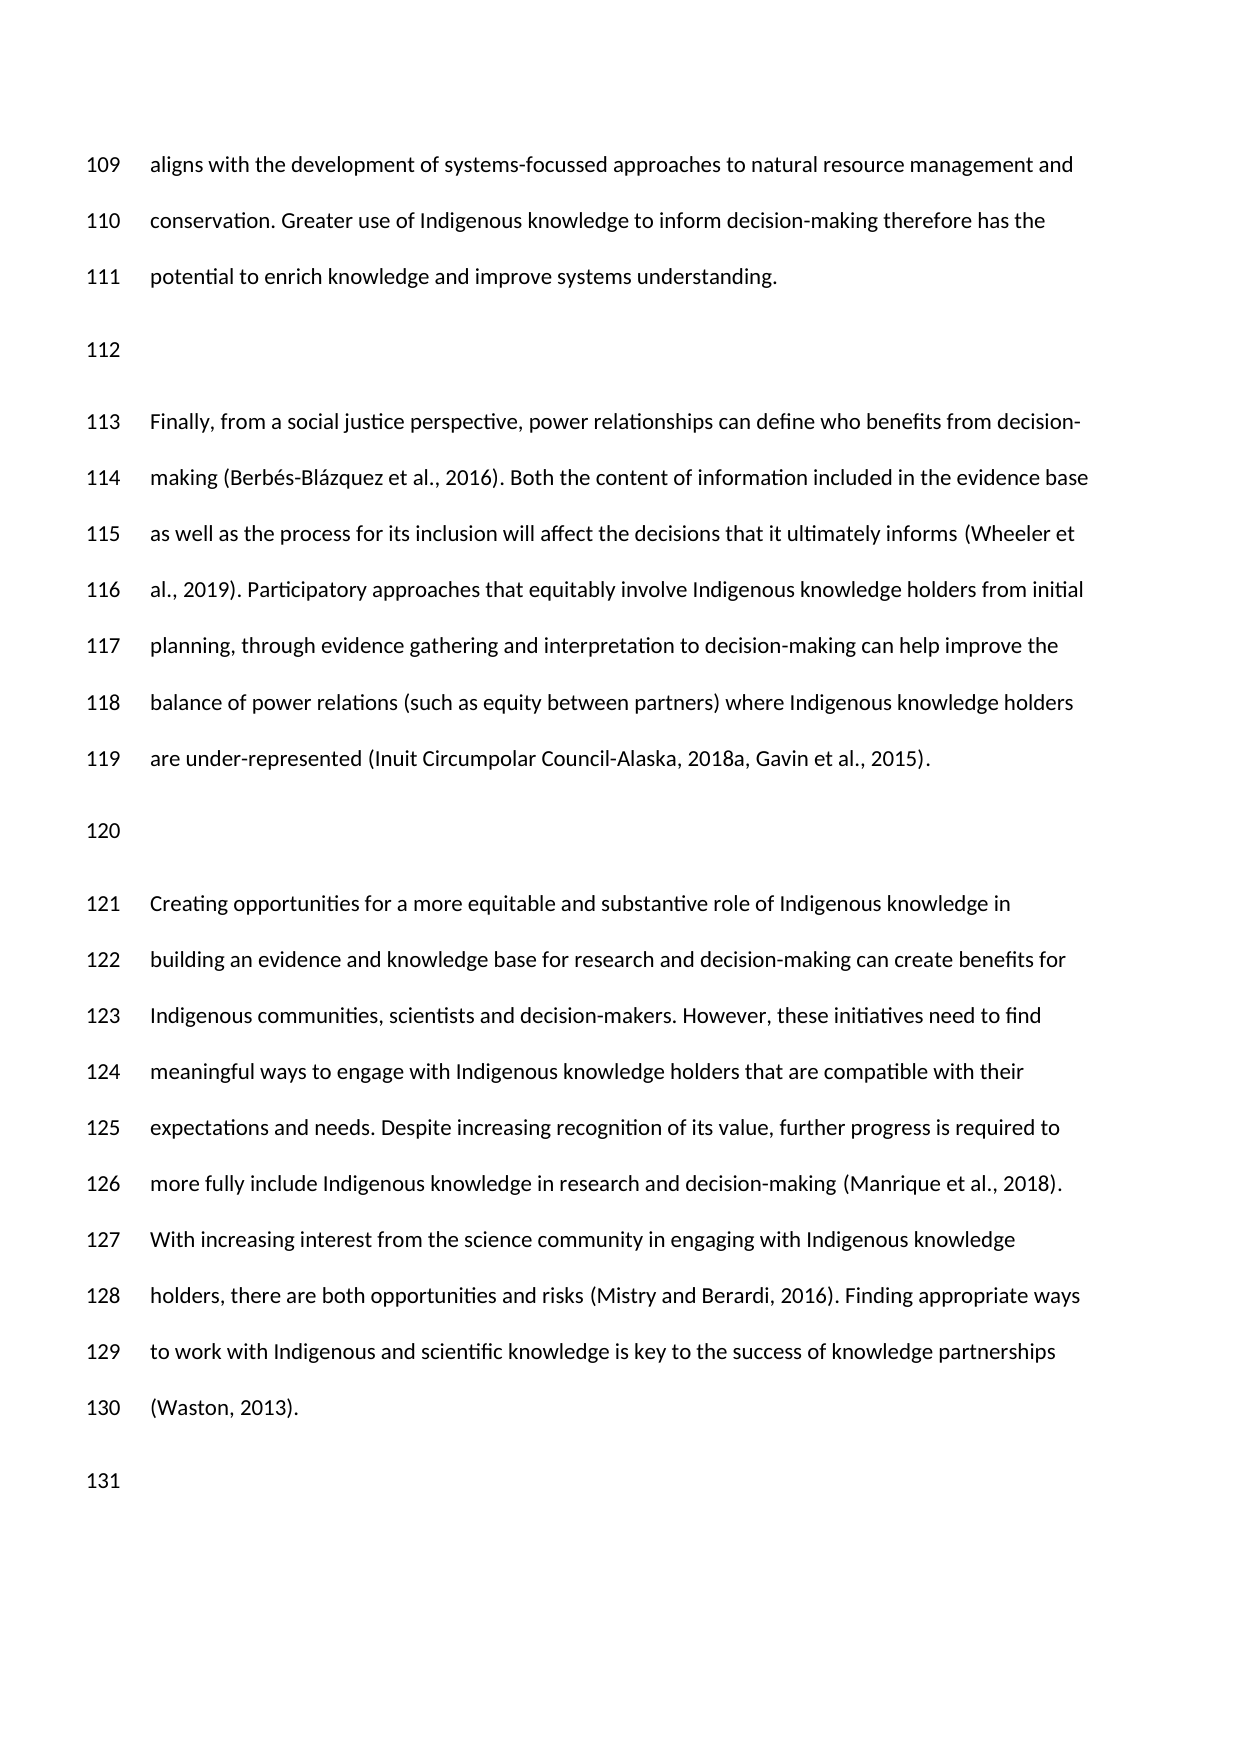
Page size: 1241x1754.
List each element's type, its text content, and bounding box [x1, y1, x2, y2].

text Creating opportunities for a more equitable and substantive role of Indigenous knowledge in building an evidence and knowledge base for research and decision-making can create benefits for Indigenous communities, scientists and decision-makers. However, these initiatives need to find meaningful ways to engage with Indigenous knowledge holders that are compatible with their expectations and needs. Despite increasing recognition of its value, further progress is required to more fully include Indigenous knowledge in research and decision-making (Manrique et al., 2018). With increasing interest from the science community in engaging with Indigenous knowledge holders, there are both opportunities and risks (Mistry and Berardi, 2016). Finding appropriate ways to work with Indigenous and scientific knowledge is key to the success of knowledge partnerships (Waston, 2013). [150, 889, 1090, 1422]
text Finally, from a social justice perspective, power relationships can define who benefits from decision-making (Berbés-Blázquez et al., 2016). Both the content of information included in the evidence base as well as the process for its inclusion will affect the decisions that it ultimately informs (Wheeler et al., 2019). Participatory approaches that equitably involve Indigenous knowledge holders from initial planning, through evidence gathering and interpretation to decision-making can help improve the balance of power relations (such as equity between partners) where Indigenous knowledge holders are under-represented (Inuit Circumpolar Council-Alaska, 2018a, Gavin et al., 2015). [150, 407, 1090, 772]
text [150, 150, 1090, 290]
